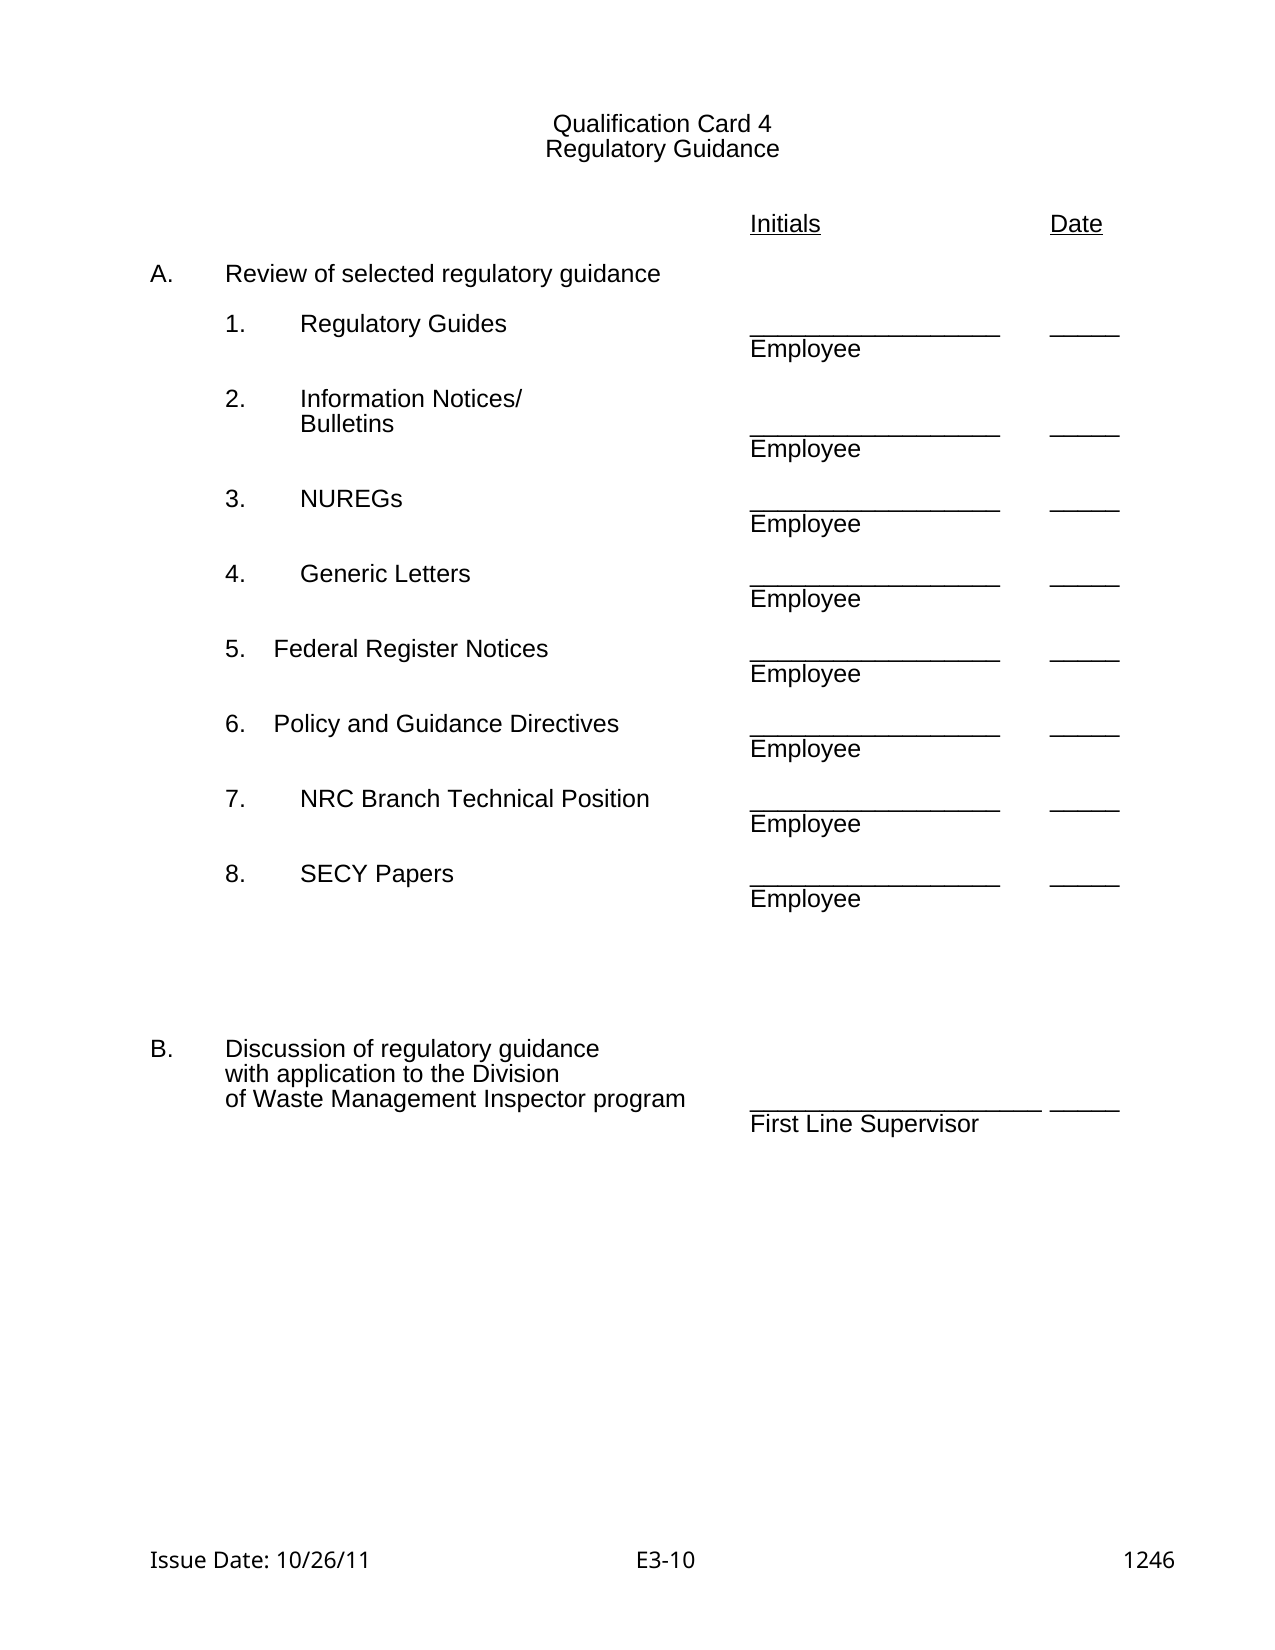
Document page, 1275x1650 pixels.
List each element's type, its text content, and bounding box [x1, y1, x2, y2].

text Employee [150, 812, 1125, 837]
text A. Review of selected regulatory guidance [150, 262, 1125, 287]
text First Line Supervisor [150, 1112, 1125, 1137]
text of Waste Management Inspector program _____________________ _____ [225, 1087, 1125, 1112]
text 1. Regulatory Guides __________________ _____ [150, 312, 1125, 337]
text Employee [150, 887, 1125, 912]
text 4. Generic Letters __________________ _____ [150, 562, 1125, 587]
text 6. Policy and Guidance Directives __________________ _____ [225, 712, 1125, 737]
text Employee [150, 737, 1125, 762]
text Employee [150, 337, 1125, 362]
text Employee [150, 512, 1125, 537]
text 7. NRC Branch Technical Position __________________ _____ [150, 787, 1125, 812]
text Initials Date [750, 212, 1125, 237]
text 5. Federal Register Notices __________________ _____ [225, 637, 1125, 662]
text Employee [150, 437, 1125, 462]
text 8. SECY Papers __________________ _____ [150, 862, 1125, 887]
text 2. Information Notices/ [150, 387, 1125, 412]
text Employee [150, 662, 1125, 687]
text 3. NUREGs __________________ _____ [150, 487, 1125, 512]
text Qualification Card 4 [150, 112, 1125, 137]
text B. Discussion of regulatory guidance [150, 1037, 1125, 1062]
text Employee [150, 587, 1125, 612]
text Bulletins __________________ _____ [150, 412, 1125, 437]
text with application to the Division [150, 1062, 1125, 1087]
text Regulatory Guidance [150, 137, 1125, 162]
